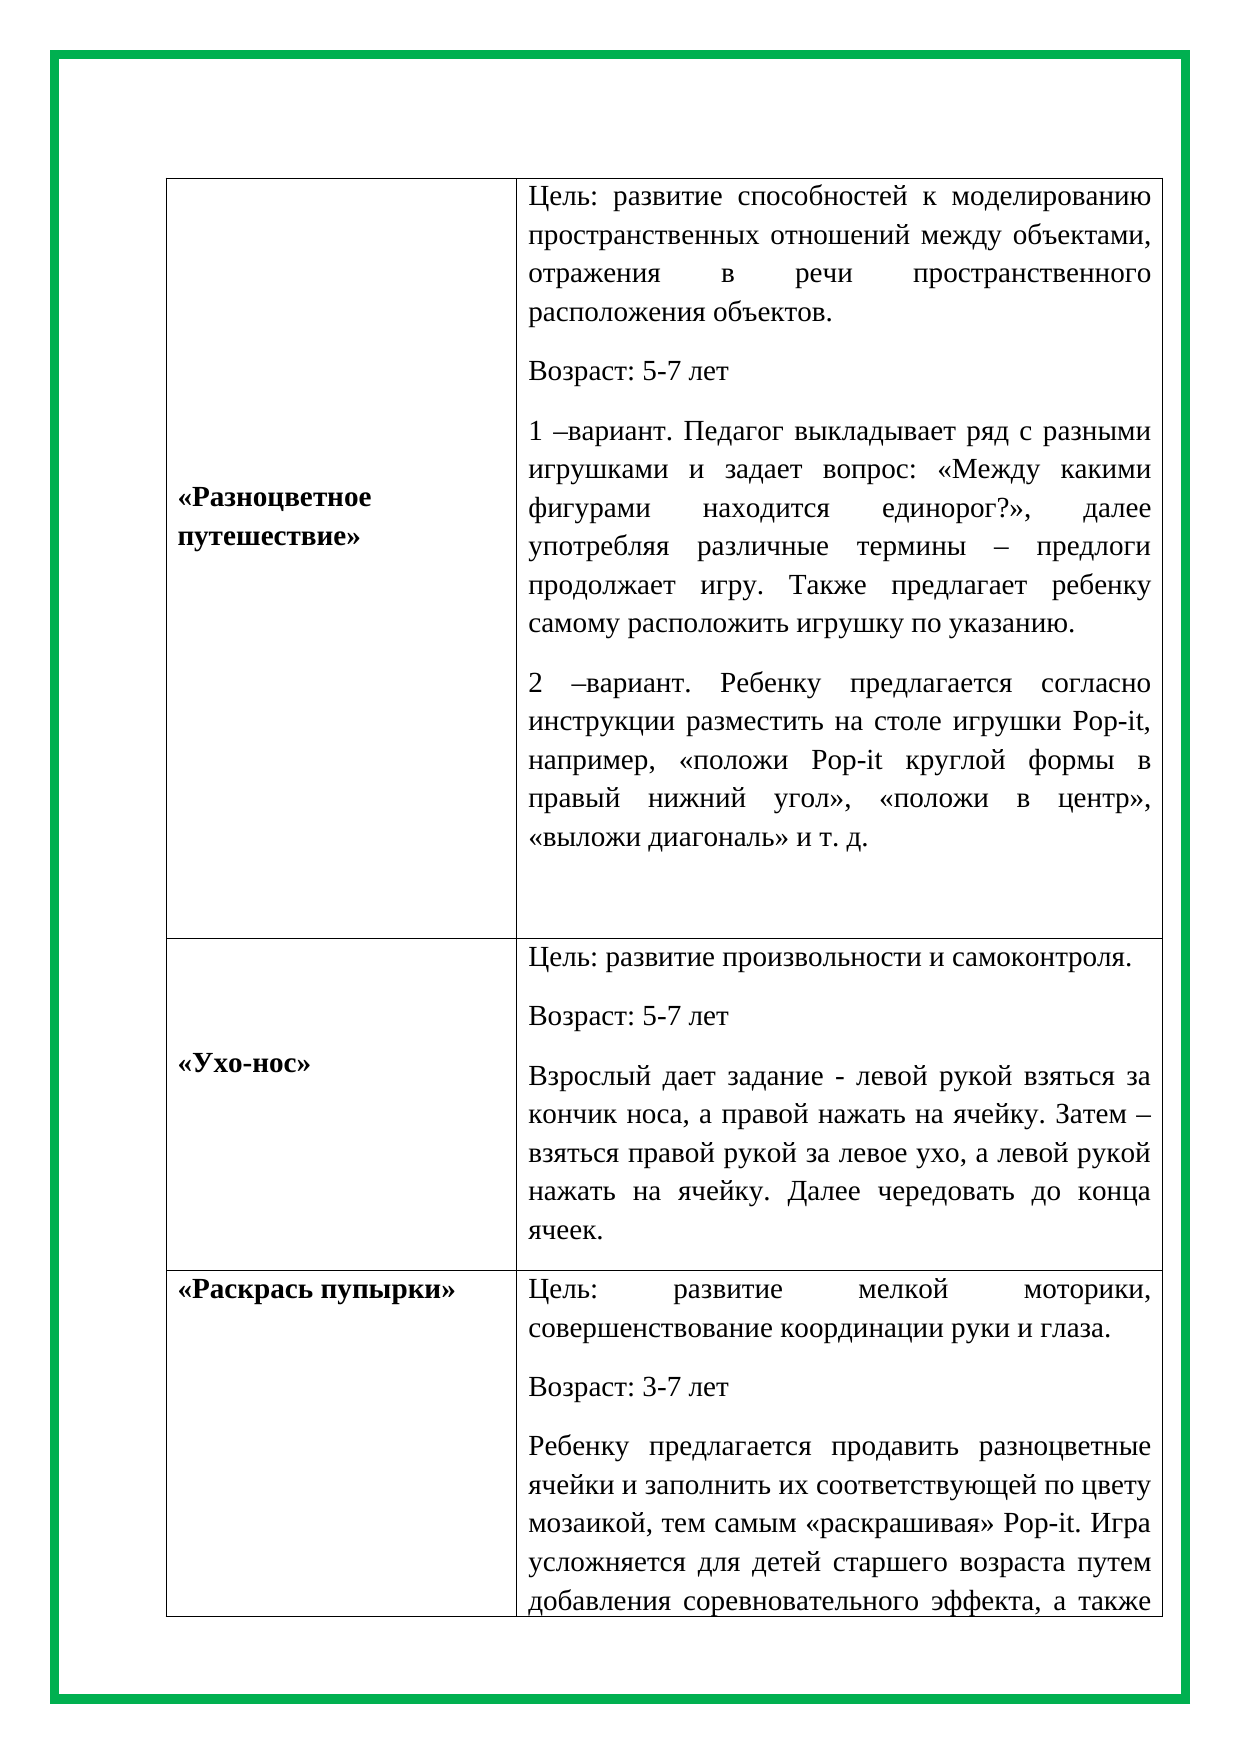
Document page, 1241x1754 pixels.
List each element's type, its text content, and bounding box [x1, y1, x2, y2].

table_header «Разноцветное путешествие» [167, 179, 516, 938]
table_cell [517, 1271, 1162, 1616]
table_cell Цель: развитие произвольности и самоконтроля. Возраст: 5-7 лет Взрослый дает задание - левой рукой взяться за кончик носа, а правой нажать на ячейку. Затем – взяться правой рукой за левое ухо, а левой рукой нажать на ячейку. Далее чередовать до конца ячеек. [517, 939, 1162, 1270]
table_cell «Ухо-нос» [167, 939, 516, 1270]
table_header Цель: развитие способностей к моделированию пространственных отношений между объектами, отражения в речи пространственного расположения объектов. Возраст: 5-7 лет 1 –вариант. Педагог выкладывает ряд с разными игрушками и задает вопрос: «Между какими фигурами находится единорог?», далее употребляя различные термины – предлоги продолжает игру. Также предлагает ребенку самому расположить игрушку по указанию. 2 –вариант. Ребенку предлагается согласно инструкции разместить на столе игрушки Pop-it, например, «положи Pop-it круглой формы в правый нижний угол», «положи в центр», «выложи диагональ» и т. д. [517, 179, 1162, 938]
table_cell «Раскрась пупырки» [167, 1271, 516, 1616]
